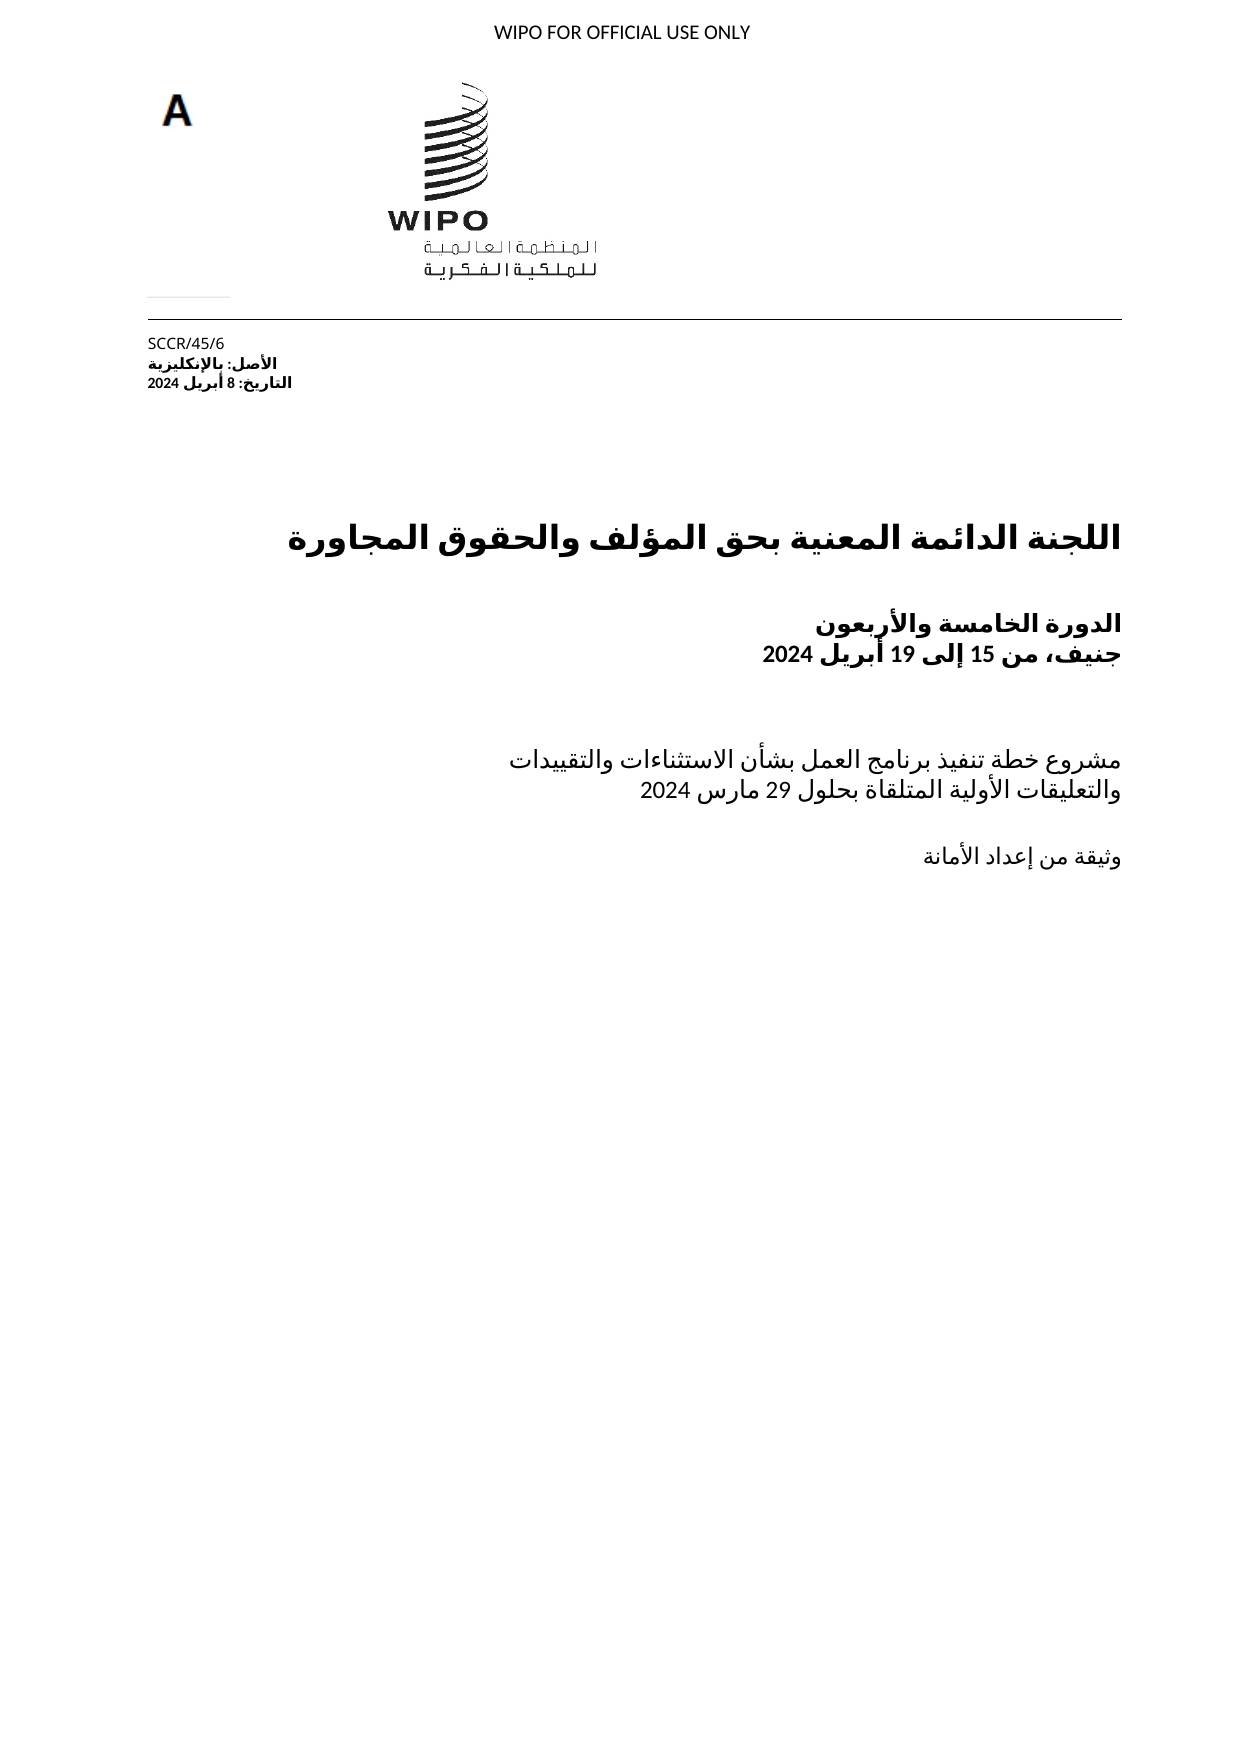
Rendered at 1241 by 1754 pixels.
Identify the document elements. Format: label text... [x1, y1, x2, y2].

text وثيقة من إعداد الأمانة [148, 842, 1122, 870]
subtitle اللجنة الدائمة المعنية بحق المؤلف والحقوق المجاورة [148, 517, 1122, 558]
text مشروع خطة تنفيذ برنامج العمل بشأن الاستثناءات والتقييدات والتعليقات الأولية المتلقاة بحلول 29 مارس 2024 [148, 744, 1122, 805]
text التاريخ: 8 أبريل 2024 [148, 373, 1122, 392]
text جنيف، من 15 إلى 19 أبريل 2024 [148, 638, 1122, 669]
picture [385, 79, 604, 287]
text sccr/45/6 [148, 333, 1122, 354]
text الدورة الخامسة والأربعون [148, 608, 1122, 638]
picture [147, 79, 232, 299]
text الأصل: بالإنكليزية [148, 354, 1122, 373]
